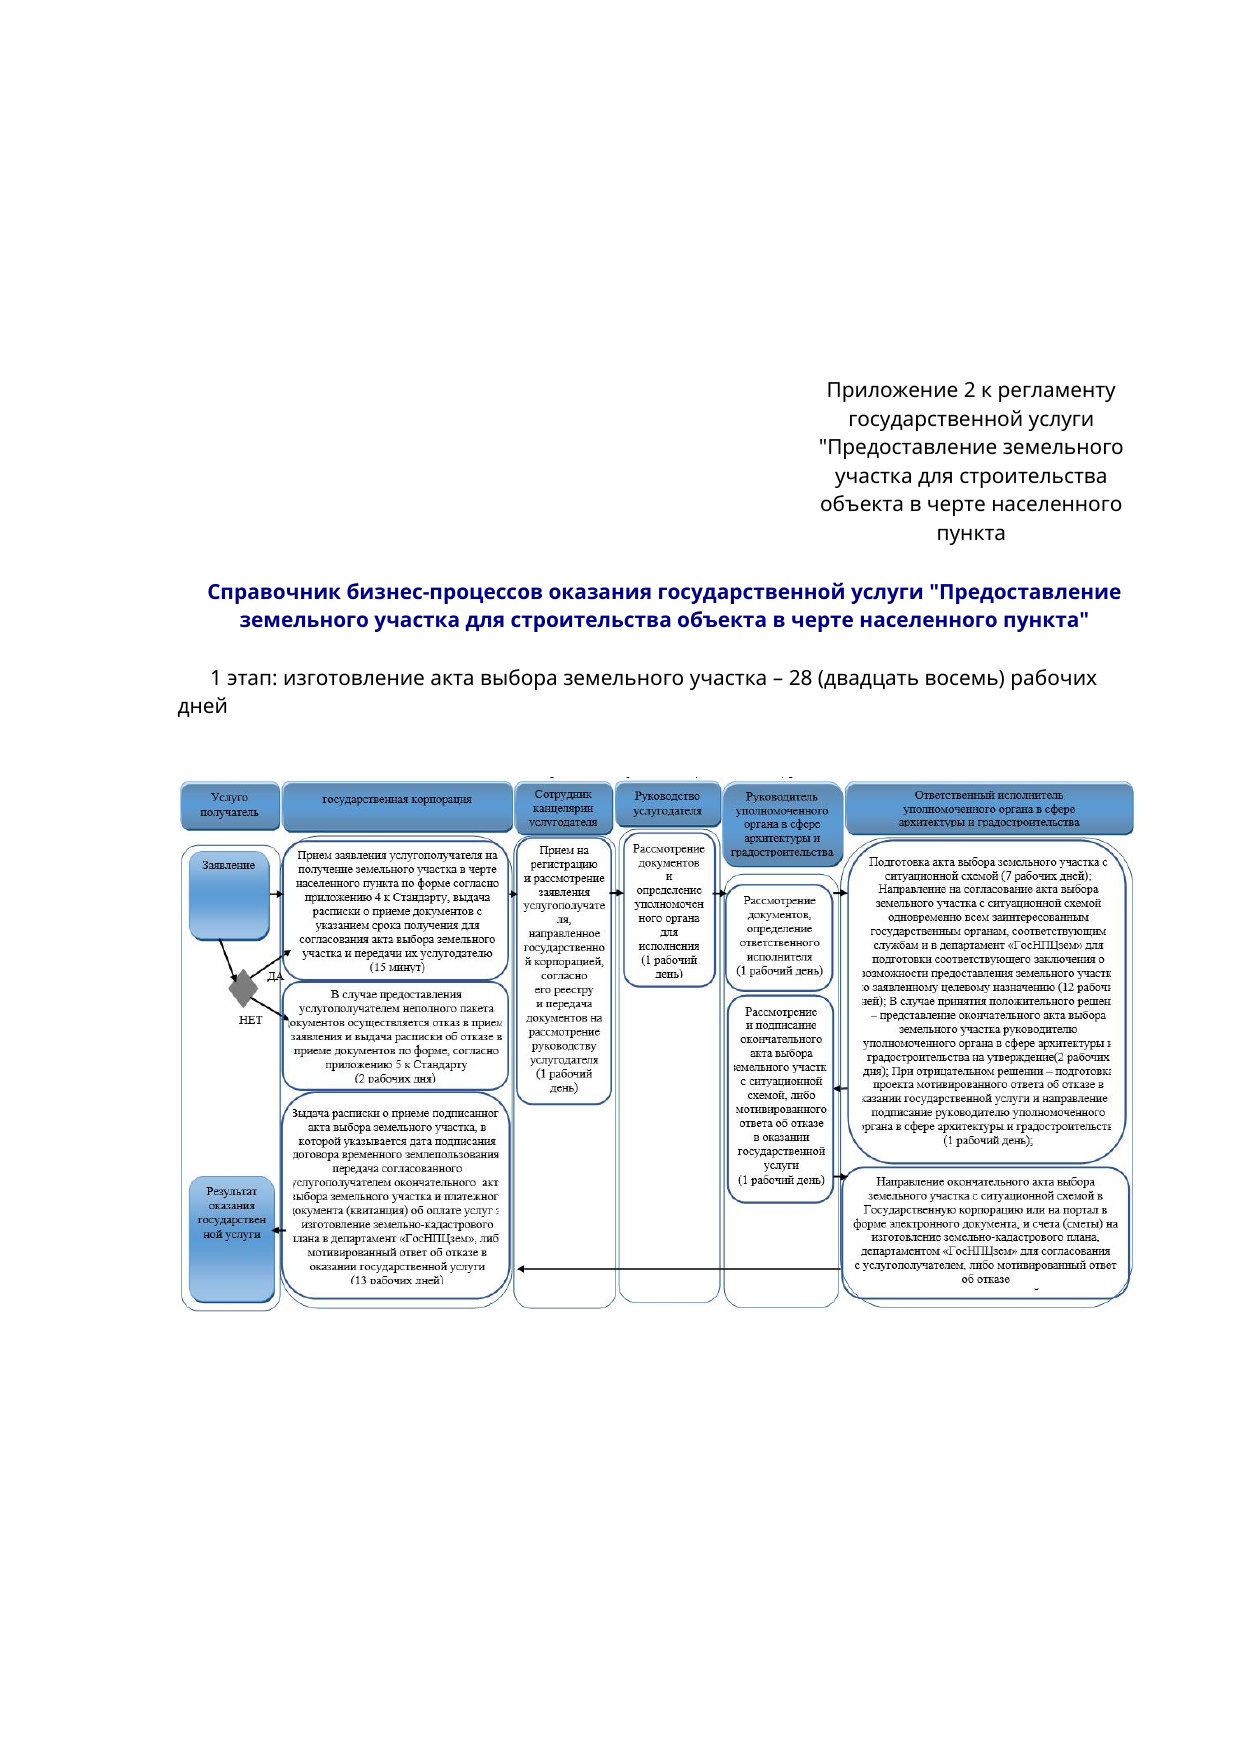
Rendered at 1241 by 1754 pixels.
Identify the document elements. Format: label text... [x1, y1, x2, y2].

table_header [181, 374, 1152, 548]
picture [177, 777, 1137, 1312]
text 1 этап: изготовление акта выбора земельного участка – 28 (двадцать восемь) рабочих дней [177, 663, 1152, 748]
text Справочник бизнес-процессов оказания государственной услуги "Предоставление земельного участка для строительства объекта в черте населенного пункта" [177, 577, 1152, 634]
